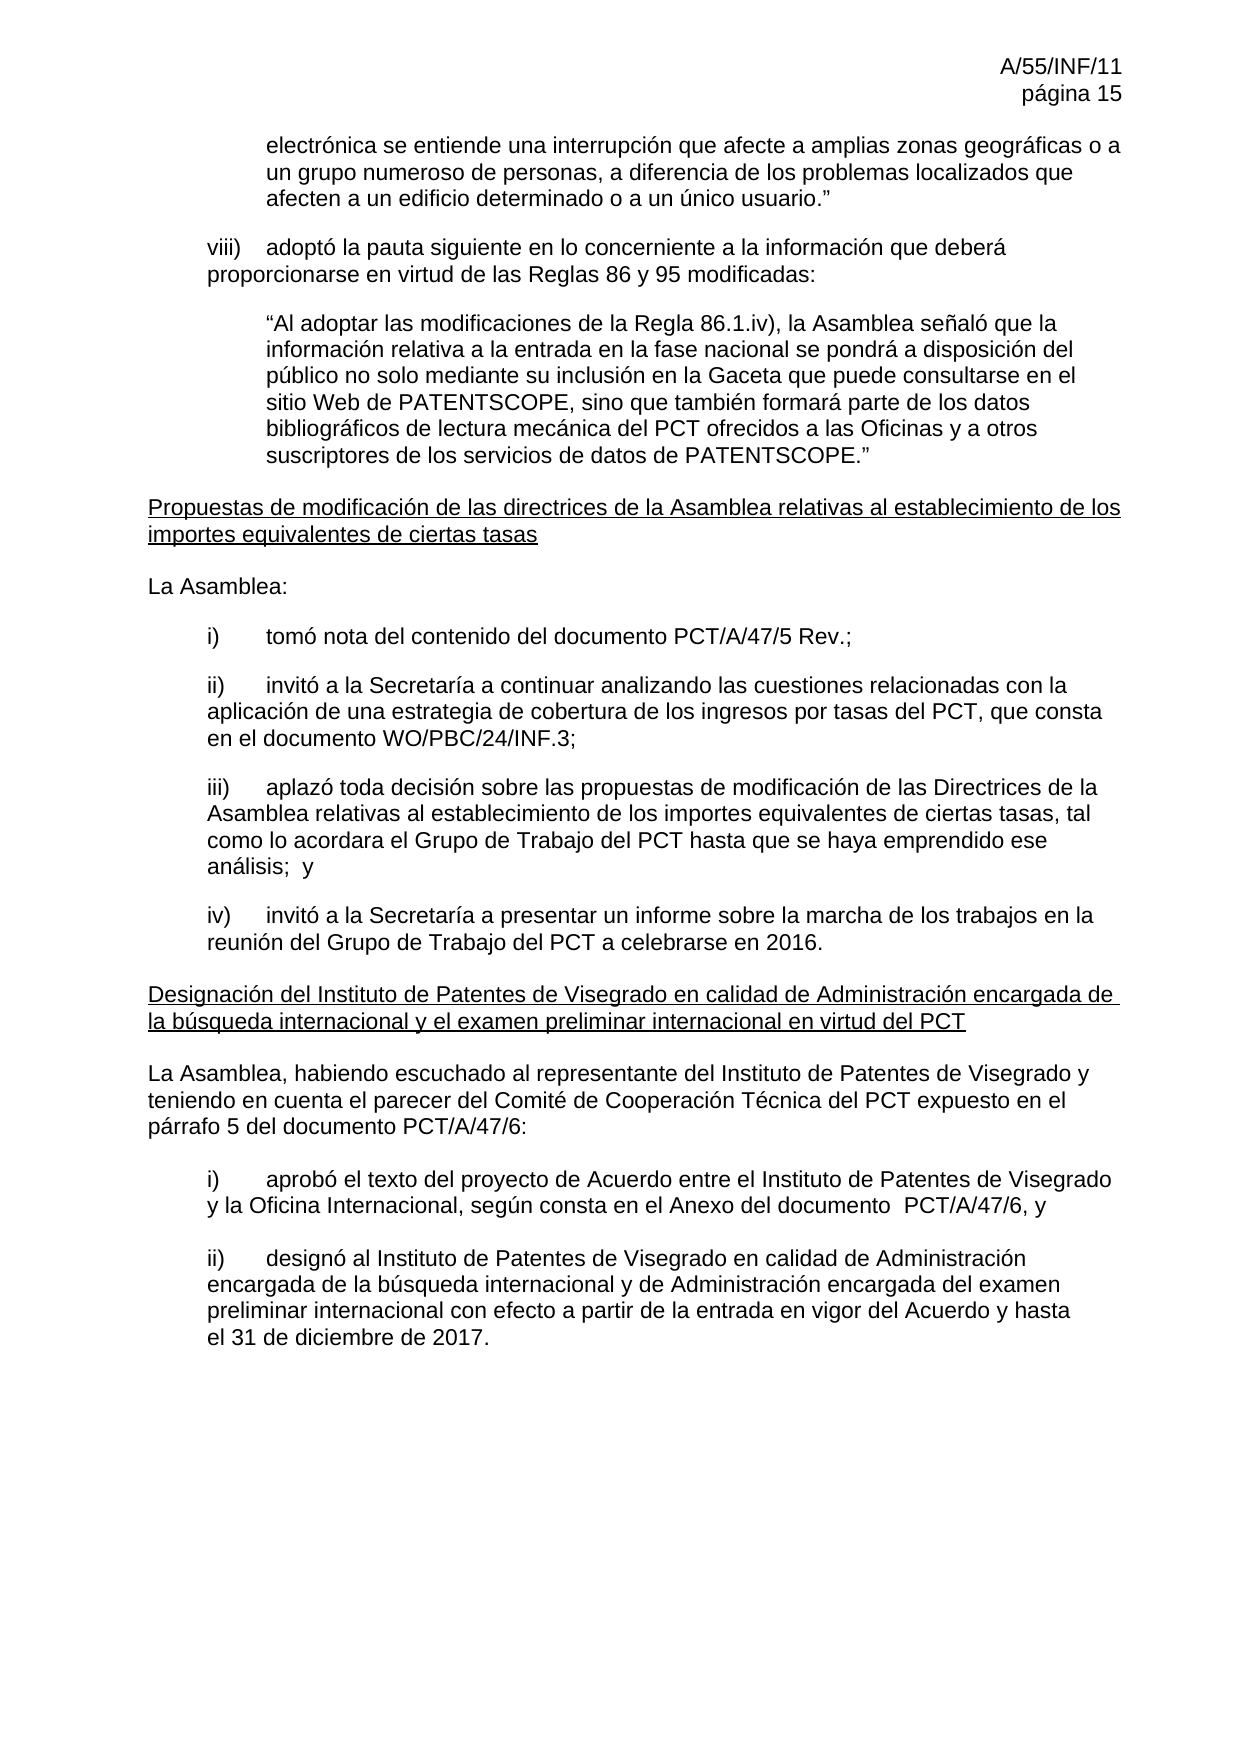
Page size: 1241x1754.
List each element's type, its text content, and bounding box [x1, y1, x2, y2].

list i) tomó nota del contenido del documento PCT/A/47/5 Rev.; [207, 623, 1122, 649]
list La Asamblea, habiendo escuchado al representante del Instituto de Patentes de Visegrado y teniendo en cuenta el parecer del Comité de Cooperación Técnica del PCT expuesto en el párrafo 5 del documento PCT/A/47/6: [148, 1060, 1122, 1139]
list ii) designó al Instituto de Patentes de Visegrado en calidad de Administración encargada de la búsqueda internacional y de Administración encargada del examen preliminar internacional con efecto a partir de la entrada en vigor del Acuerdo y hasta el 31 de diciembre de 2017. [207, 1245, 1122, 1350]
list La Asamblea: [148, 573, 1122, 600]
list i) aprobó el texto del proyecto de Acuerdo entre el Instituto de Patentes de Visegrado y la Oficina Internacional, según consta en el Anexo del documento PCT/A/47/6, y [207, 1166, 1122, 1218]
list ii) invitó a la Secretaría a continuar analizando las cuestiones relacionadas con la aplicación de una estrategia de cobertura de los ingresos por tasas del PCT, que consta en el documento WO/PBC/24/INF.3; [207, 672, 1122, 751]
text Designación del Instituto de Patentes de Visegrado en calidad de Administración encargada de la búsqueda internacional y el examen preliminar internacional en virtud del PCT [148, 981, 1122, 1034]
list iii) aplazó toda decisión sobre las propuestas de modificación de las Directrices de la Asamblea relativas al establecimiento de los importes equivalentes de ciertas tasas, tal como lo acordara el Grupo de Trabajo del PCT hasta que se haya emprendido ese análisis; y [207, 774, 1122, 879]
list viii) adoptó la pauta siguiente en lo concerniente a la información que deberá proporcionarse en virtud de las Reglas 86 y 95 modificadas: [207, 234, 1122, 287]
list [266, 132, 1122, 211]
list iv) invitó a la Secretaría a presentar un informe sobre la marcha de los trabajos en la reunión del Grupo de Trabajo del PCT a celebrarse en 2016. [207, 902, 1122, 955]
text Propuestas de modificación de las directrices de la Asamblea relativas al establecimiento de los importes equivalentes de ciertas tasas [148, 494, 1122, 547]
list “Al adoptar las modificaciones de la Regla 86.1.iv), la Asamblea señaló que la información relativa a la entrada en la fase nacional se pondrá a disposición del público no solo mediante su inclusión en la Gaceta que puede consultarse en el sitio Web de PATENTSCOPE, sino que también formará parte de los datos bibliográficos de lectura mecánica del PCT ofrecidos a las Oficinas y a otros suscriptores de los servicios de datos de PATENTSCOPE.” [266, 310, 1122, 468]
